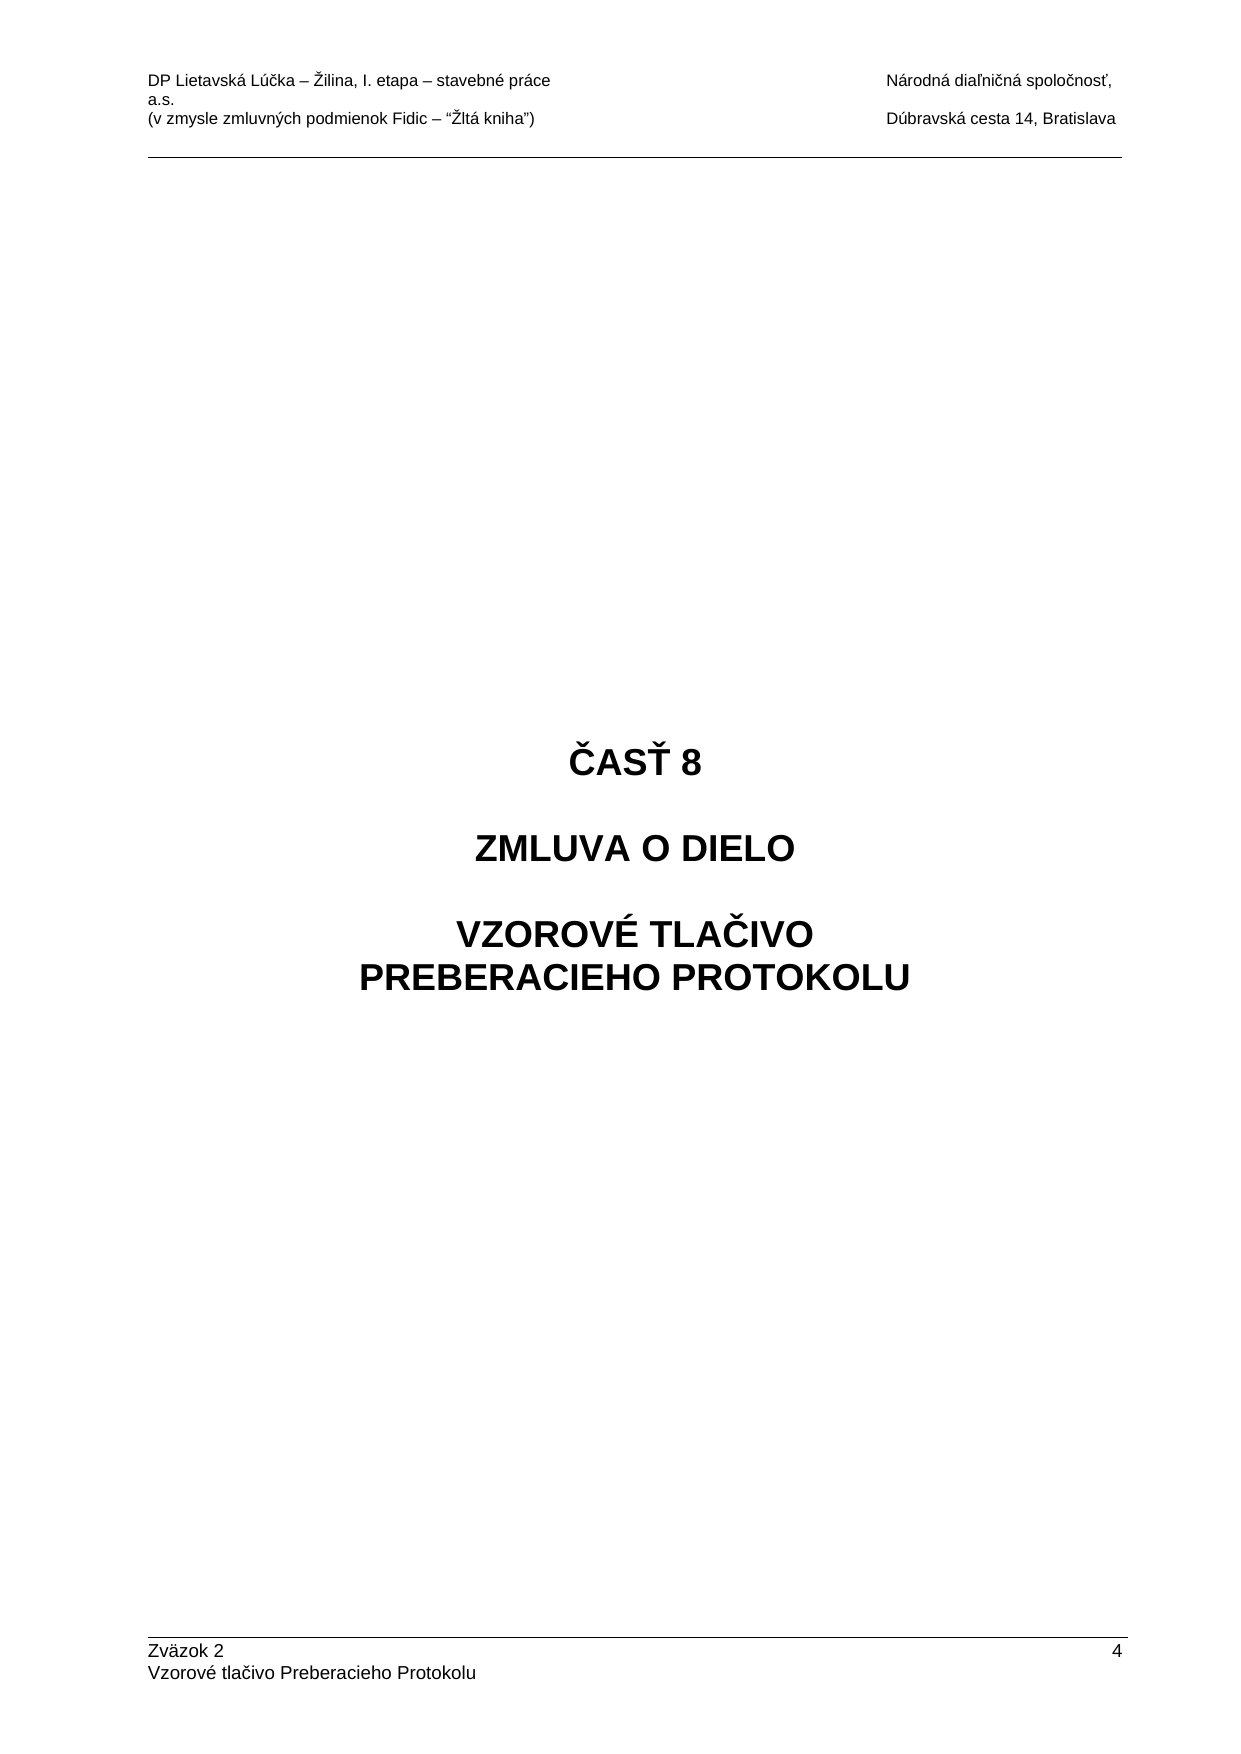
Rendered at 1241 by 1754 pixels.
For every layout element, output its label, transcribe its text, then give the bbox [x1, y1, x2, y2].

text ZMLUVA O DIELO [148, 826, 1122, 869]
text preberacieho protokolu [148, 956, 1122, 999]
text časť 8 [148, 740, 1122, 783]
text Vzorové tlačivo [148, 912, 1122, 956]
